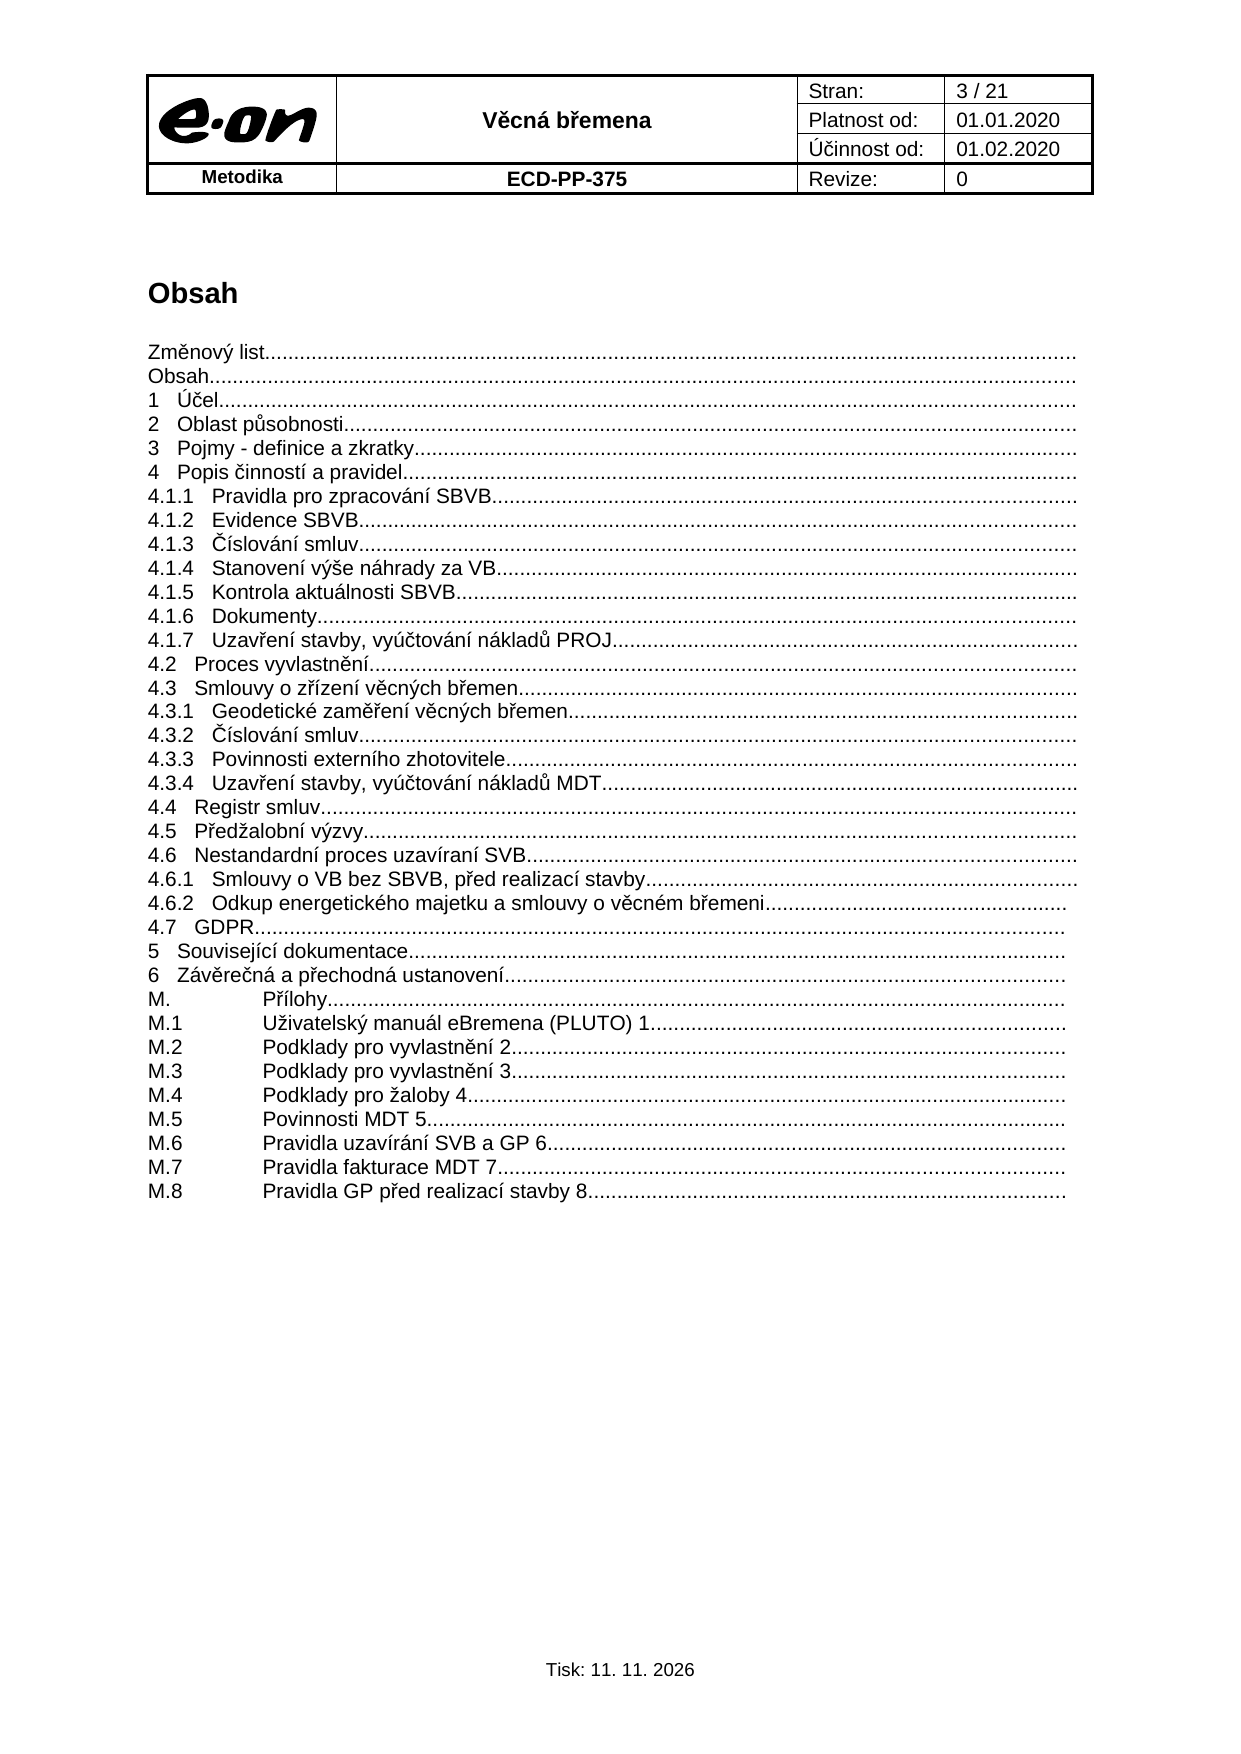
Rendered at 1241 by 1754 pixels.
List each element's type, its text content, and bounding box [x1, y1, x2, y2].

text 4.2 Proces vyvlastnění 7 [148, 651, 1033, 675]
text M.7 Pravidla fakturace MDT 7 18 [148, 1154, 1033, 1178]
text 4.1.7 Uzavření stavby, vyúčtování nákladů PROJ 7 [148, 627, 1033, 651]
text 4.1.4 Stanovení výše náhrady za VB 6 [148, 556, 1033, 579]
text Obsah [148, 276, 1092, 310]
text M.1 Uživatelský manuál eBremena (PLUTO) 1 12 [148, 1011, 1033, 1035]
text 4.6 Nestandardní proces uzavíraní SVB 9 [148, 843, 1033, 867]
text M.8 Pravidla GP před realizací stavby 8 19 [148, 1178, 1033, 1202]
text 2 Oblast působnosti 4 [148, 412, 1033, 436]
text 4.6.1 Smlouvy o VB bez SBVB, před realizací stavby 9 [148, 867, 1033, 891]
text M.6 Pravidla uzavírání SVB a GP 6 17 [148, 1131, 1033, 1154]
text 1 Účel 4 [148, 388, 1033, 412]
text 4.4 Registr smluv 9 [148, 795, 1033, 819]
text M.3 Podklady pro vyvlastnění 3 14 [148, 1059, 1033, 1083]
text Obsah 3 [148, 364, 1033, 388]
text 4.3.3 Povinnosti externího zhotovitele 8 [148, 747, 1033, 771]
text 4.1.5 Kontrola aktuálnosti SBVB 7 [148, 579, 1033, 603]
text 4.3.2 Číslování smluv 8 [148, 723, 1033, 747]
text 4.1.6 Dokumenty 7 [148, 603, 1033, 627]
text M.4 Podklady pro žaloby 4 15 [148, 1083, 1033, 1107]
text M. Přílohy 11 [148, 987, 1033, 1011]
text 4.1.2 Evidence SBVB 6 [148, 508, 1033, 532]
text 4.1.1 Pravidla pro zpracování SBVB 5 [148, 484, 1033, 508]
text 4.3.4 Uzavření stavby, vyúčtování nákladů MDT 9 [148, 771, 1033, 795]
text 6 Závěrečná a přechodná ustanovení 11 [148, 963, 1033, 987]
text 4 Popis činností a pravidel 5 [148, 460, 1033, 484]
text 4.1.3 Číslování smluv 6 [148, 532, 1033, 556]
text 3 Pojmy - definice a zkratky 4 [148, 436, 1033, 460]
text M.2 Podklady pro vyvlastnění 2 13 [148, 1035, 1033, 1059]
text 4.3.1 Geodetické zaměření věcných břemen 8 [148, 699, 1033, 723]
text 4.5 Předžalobní výzvy 9 [148, 819, 1033, 843]
text 4.6.2 Odkup energetického majetku a smlouvy o věcném břemeni 10 [148, 891, 1033, 915]
text 4.7 GDPR 10 [148, 915, 1033, 939]
text 5 Související dokumentace 10 [148, 939, 1033, 963]
text 4.3 Smlouvy o zřízení věcných břemen 7 [148, 675, 1033, 699]
text Změnový list 2 [148, 340, 1033, 364]
text M.5 Povinnosti MDT 5 16 [148, 1107, 1033, 1131]
